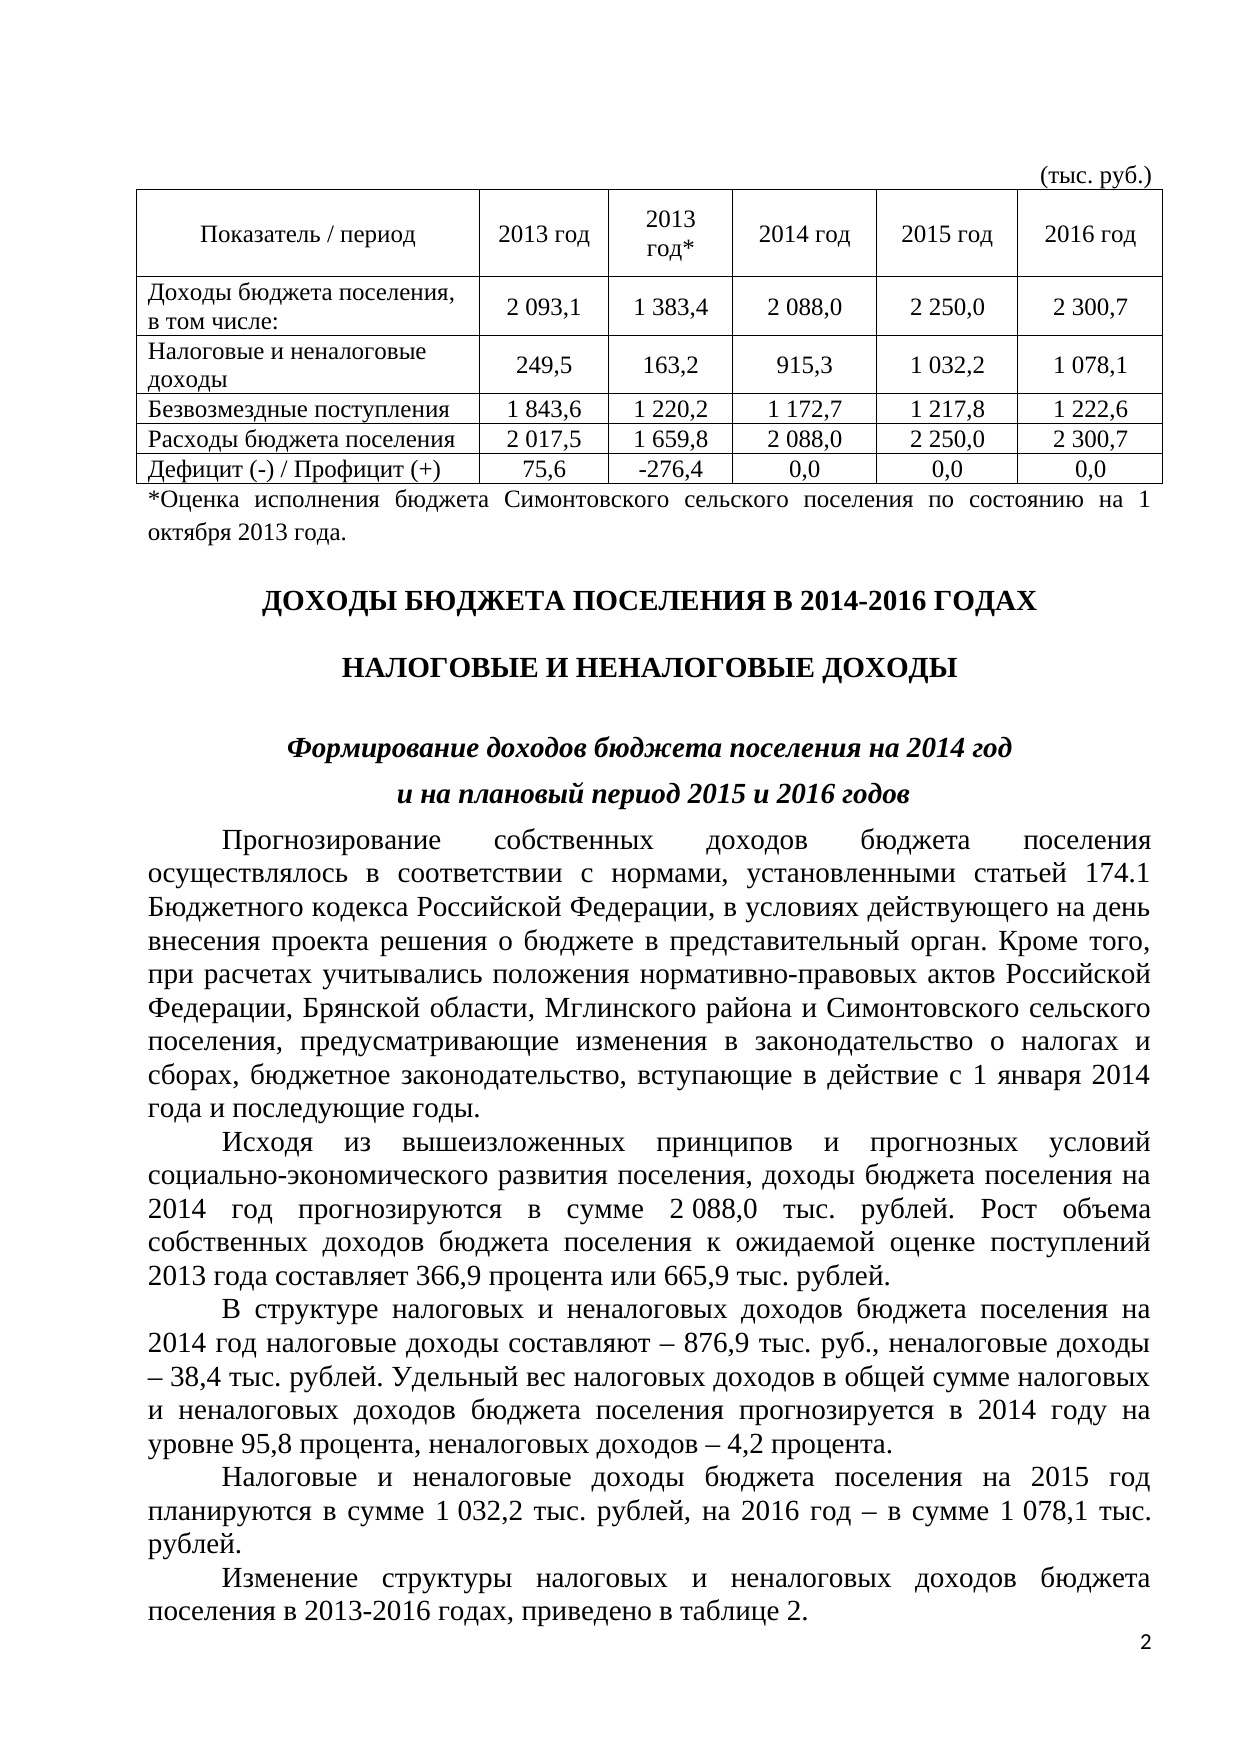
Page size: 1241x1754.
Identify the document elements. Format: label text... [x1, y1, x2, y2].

table_header Показатель / период [137, 190, 479, 276]
table_cell 0,0 [733, 454, 876, 483]
table_cell Налоговые и неналоговые доходы [137, 336, 479, 393]
table_cell 1 843,6 [480, 394, 608, 423]
table_header 2015 год [877, 190, 1017, 276]
table_cell 1 383,4 [609, 277, 732, 335]
table_header 2013 год* [609, 190, 732, 276]
table_cell Доходы бюджета поселения, в том числе: [137, 277, 479, 335]
table_header 2014 год [733, 190, 876, 276]
table_cell 2 017,5 [480, 424, 608, 453]
table_cell 2 250,0 [877, 424, 1017, 453]
text и на плановый период 2015 и 2016 годов [148, 776, 1152, 809]
text (тыс. руб.) [148, 160, 1152, 189]
table_cell 1 217,8 [877, 394, 1017, 423]
table_cell Дефицит (-) / Профицит (+) [137, 454, 479, 483]
table_cell 1 172,7 [733, 394, 876, 423]
table_cell 249,5 [480, 336, 608, 393]
text *Оценка исполнения бюджета Симонтовского сельского поселения по состоянию на 1 октября 2013 года. [148, 484, 1152, 545]
table_cell 1 222,6 [1018, 394, 1162, 423]
text Налоговые и неналоговые доходы бюджета поселения на 2015 год планируются в сумме 1 032,2 тыс. рублей, на 2016 год – в сумме 1 078,1 тыс. рублей. [148, 1459, 1152, 1560]
table_cell 163,2 [609, 336, 732, 393]
table_cell 2 250,0 [877, 277, 1017, 335]
text ДОХОДЫ БЮДЖЕТА ПОСЕЛЕНИЯ В 2014-2016 ГОДАХ [148, 583, 1152, 617]
table_cell 2 093,1 [480, 277, 608, 335]
table_cell 1 659,8 [609, 424, 732, 453]
table_cell Расходы бюджета поселения [137, 424, 479, 453]
table_cell 1 032,2 [877, 336, 1017, 393]
table_header 2013 год [480, 190, 608, 276]
table_cell 2 088,0 [733, 277, 876, 335]
table_cell 0,0 [877, 454, 1017, 483]
table_cell 1 220,2 [609, 394, 732, 423]
text В структуре налоговых и неналоговых доходов бюджета поселения на 2014 год налоговые доходы составляют – 876,9 тыс. руб., неналоговые доходы – 38,4 тыс. рублей. Удельный вес налоговых доходов в общей сумме налоговых и неналоговых доходов бюджета поселения прогнозируется в 2014 году на уровне 95,8 процента, неналоговых доходов – 4,2 процента. [148, 1292, 1152, 1459]
text Прогнозирование собственных доходов бюджета поселения осуществлялось в соответствии с нормами, установленными статьей 174.1 Бюджетного кодекса Российской Федерации, в условиях действующего на день внесения проекта решения о бюджете в представительный орган. Кроме того, при расчетах учитывались положения нормативно-правовых актов Российской Федерации, Брянской области, Мглинского района и Симонтовского сельского поселения, предусматривающие изменения в законодательство о налогах и сборах, бюджетное законодательство, вступающие в действие с 1 января 2014 года и последующие годы. [148, 822, 1152, 1124]
table_cell -276,4 [609, 454, 732, 483]
text Исходя из вышеизложенных принципов и прогнозных условий социально-экономического развития поселения, доходы бюджета поселения на 2014 год прогнозируются в сумме 2 088,0 тыс. рублей. Рост объема собственных доходов бюджета поселения к ожидаемой оценке поступлений 2013 года составляет 366,9 процента или 665,9 тыс. рублей. [148, 1124, 1152, 1292]
text Изменение структуры налоговых и неналоговых доходов бюджета поселения в 2013-2016 годах, приведено в таблице 2. [148, 1560, 1152, 1627]
table_cell 2 088,0 [733, 424, 876, 453]
table_cell 2 300,7 [1018, 277, 1162, 335]
table_cell Безвозмездные поступления [137, 394, 479, 423]
table_header 2016 год [1018, 190, 1162, 276]
table_cell 1 078,1 [1018, 336, 1162, 393]
table_cell 0,0 [1018, 454, 1162, 483]
text Формирование доходов бюджета поселения на 2014 год [148, 730, 1152, 763]
text НАЛОГОВЫЕ И НЕНАЛОГОВЫЕ ДОХОДЫ [148, 650, 1152, 684]
table_cell 2 300,7 [1018, 424, 1162, 453]
table_cell 915,3 [733, 336, 876, 393]
table_cell 75,6 [480, 454, 608, 483]
